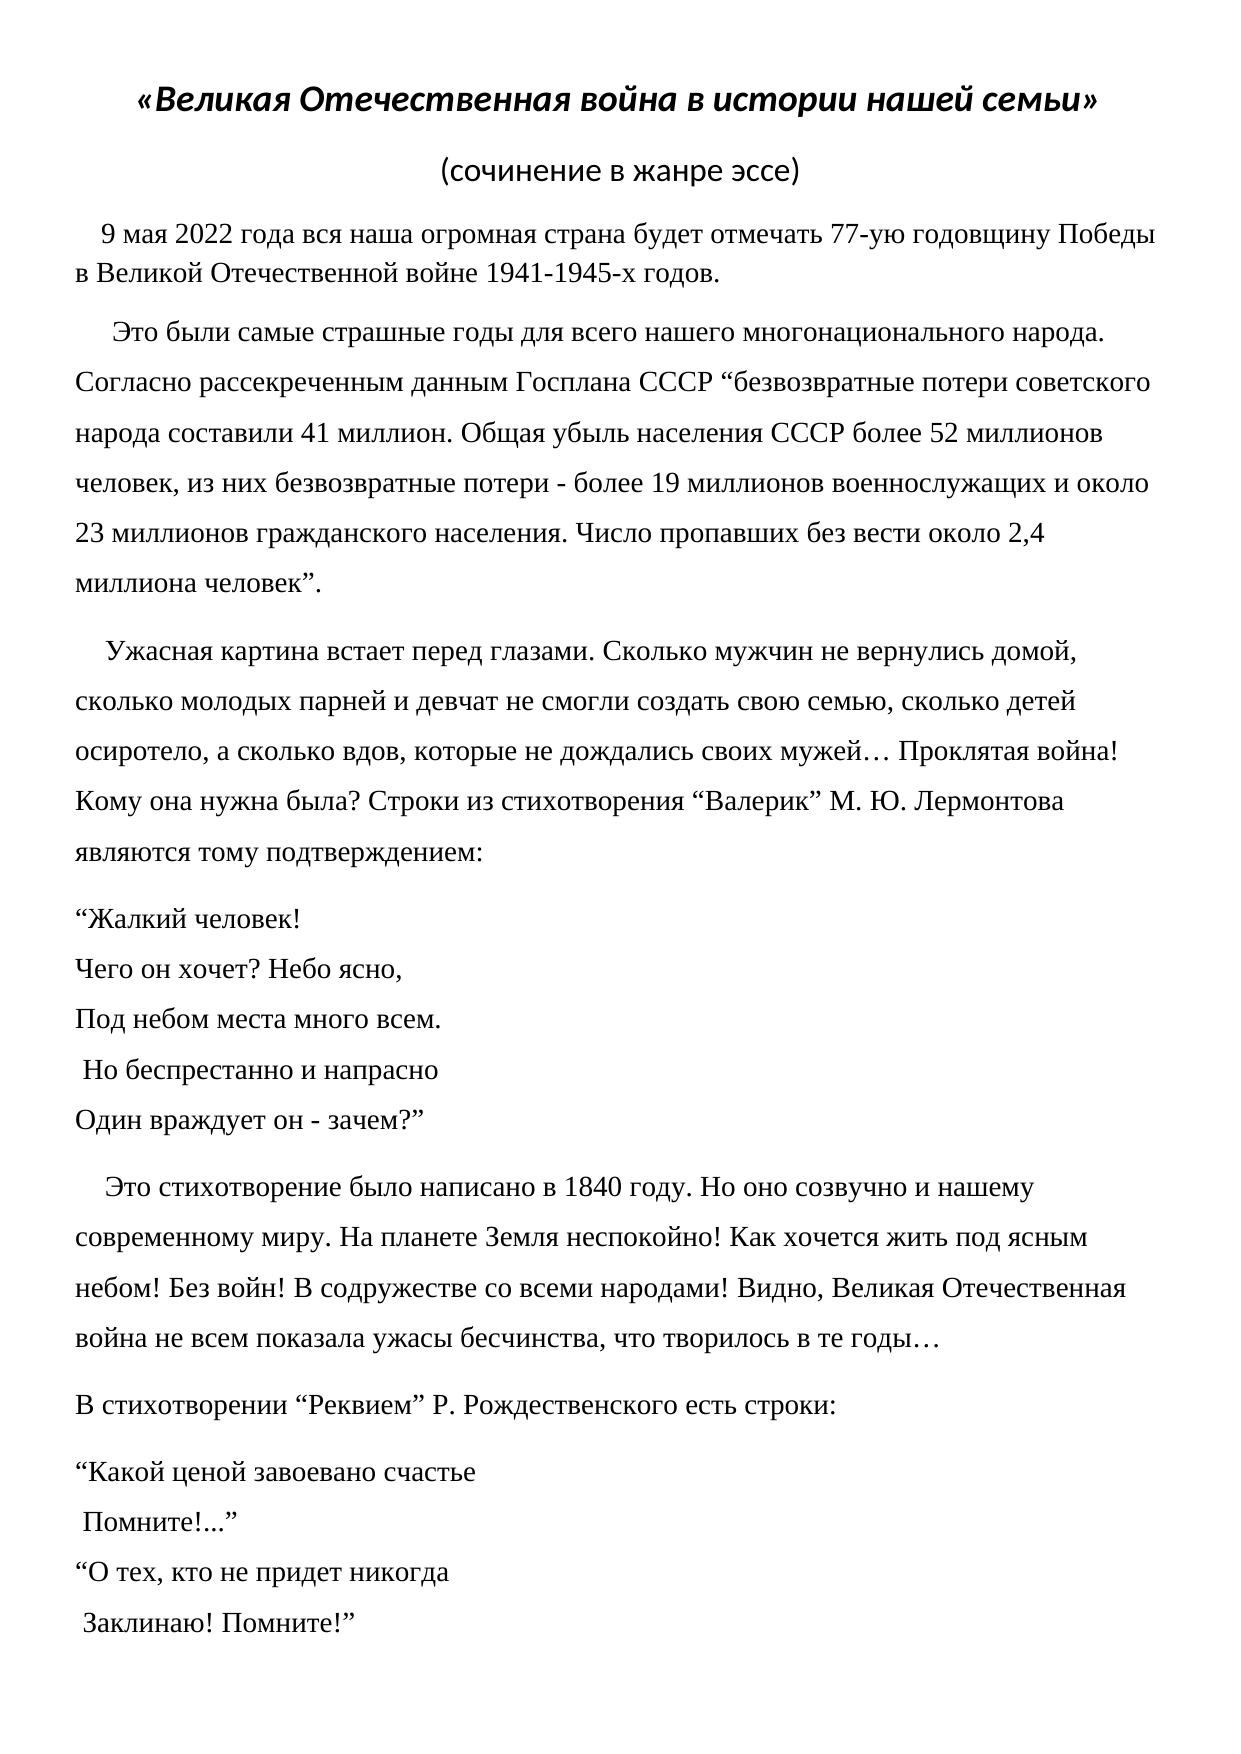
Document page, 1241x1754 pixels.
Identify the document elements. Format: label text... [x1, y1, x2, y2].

text Это были самые страшные годы для всего нашего многонационального народа. Согласно рассекреченным данным Госплана СССР “безвозвратные потери советского народа составили 41 миллион. Общая убыль населения СССР более 52 миллионов человек, из них безвозвратные потери - более 19 миллионов военнослужащих и около 23 миллионов гражданского населения. Число пропавших без вести около 2,4 миллиона человек”. [75, 314, 1165, 599]
text “Какой ценой завоевано счастье Помните!...” “О тех, кто не придет никогда Заклинаю! Помните!” [75, 1454, 1165, 1638]
text Ужасная картина встает перед глазами. Сколько мужчин не вернулись домой, сколько молодых парней и девчат не смогли создать свою семью, сколько детей осиротело, а сколько вдов, которые не дождались своих мужей… Проклятая война! Кому она нужна была? Строки из стихотворения “Валерик” М. Ю. Лермонтова являются тому подтверждением: [75, 633, 1165, 867]
text В стихотворении “Реквием” Р. Рождественского есть строки: [75, 1387, 1165, 1421]
text (сочинение в жанре эссе) [75, 148, 1165, 189]
text «Великая Отечественная война в истории нашей семьи» [75, 75, 1165, 121]
text 9 мая 2022 года вся наша огромная страна будет отмечать 77-ую годовщину Победы в Великой Отечественной войне 1941-1945-х годов. [75, 216, 1165, 288]
text Это стихотворение было написано в 1840 году. Но оно созвучно и нашему современному миру. На планете Земля неспокойно! Как хочется жить под ясным небом! Без войн! В содружестве со всеми народами! Видно, Великая Отечественная война не всем показала ужасы бесчинства, что творилось в те годы… [75, 1169, 1165, 1353]
text “Жалкий человек! Чего он хочет? Небо ясно, Под небом места много всем. Но беспрестанно и напрасно Один враждует он - зачем?” [75, 901, 1165, 1136]
